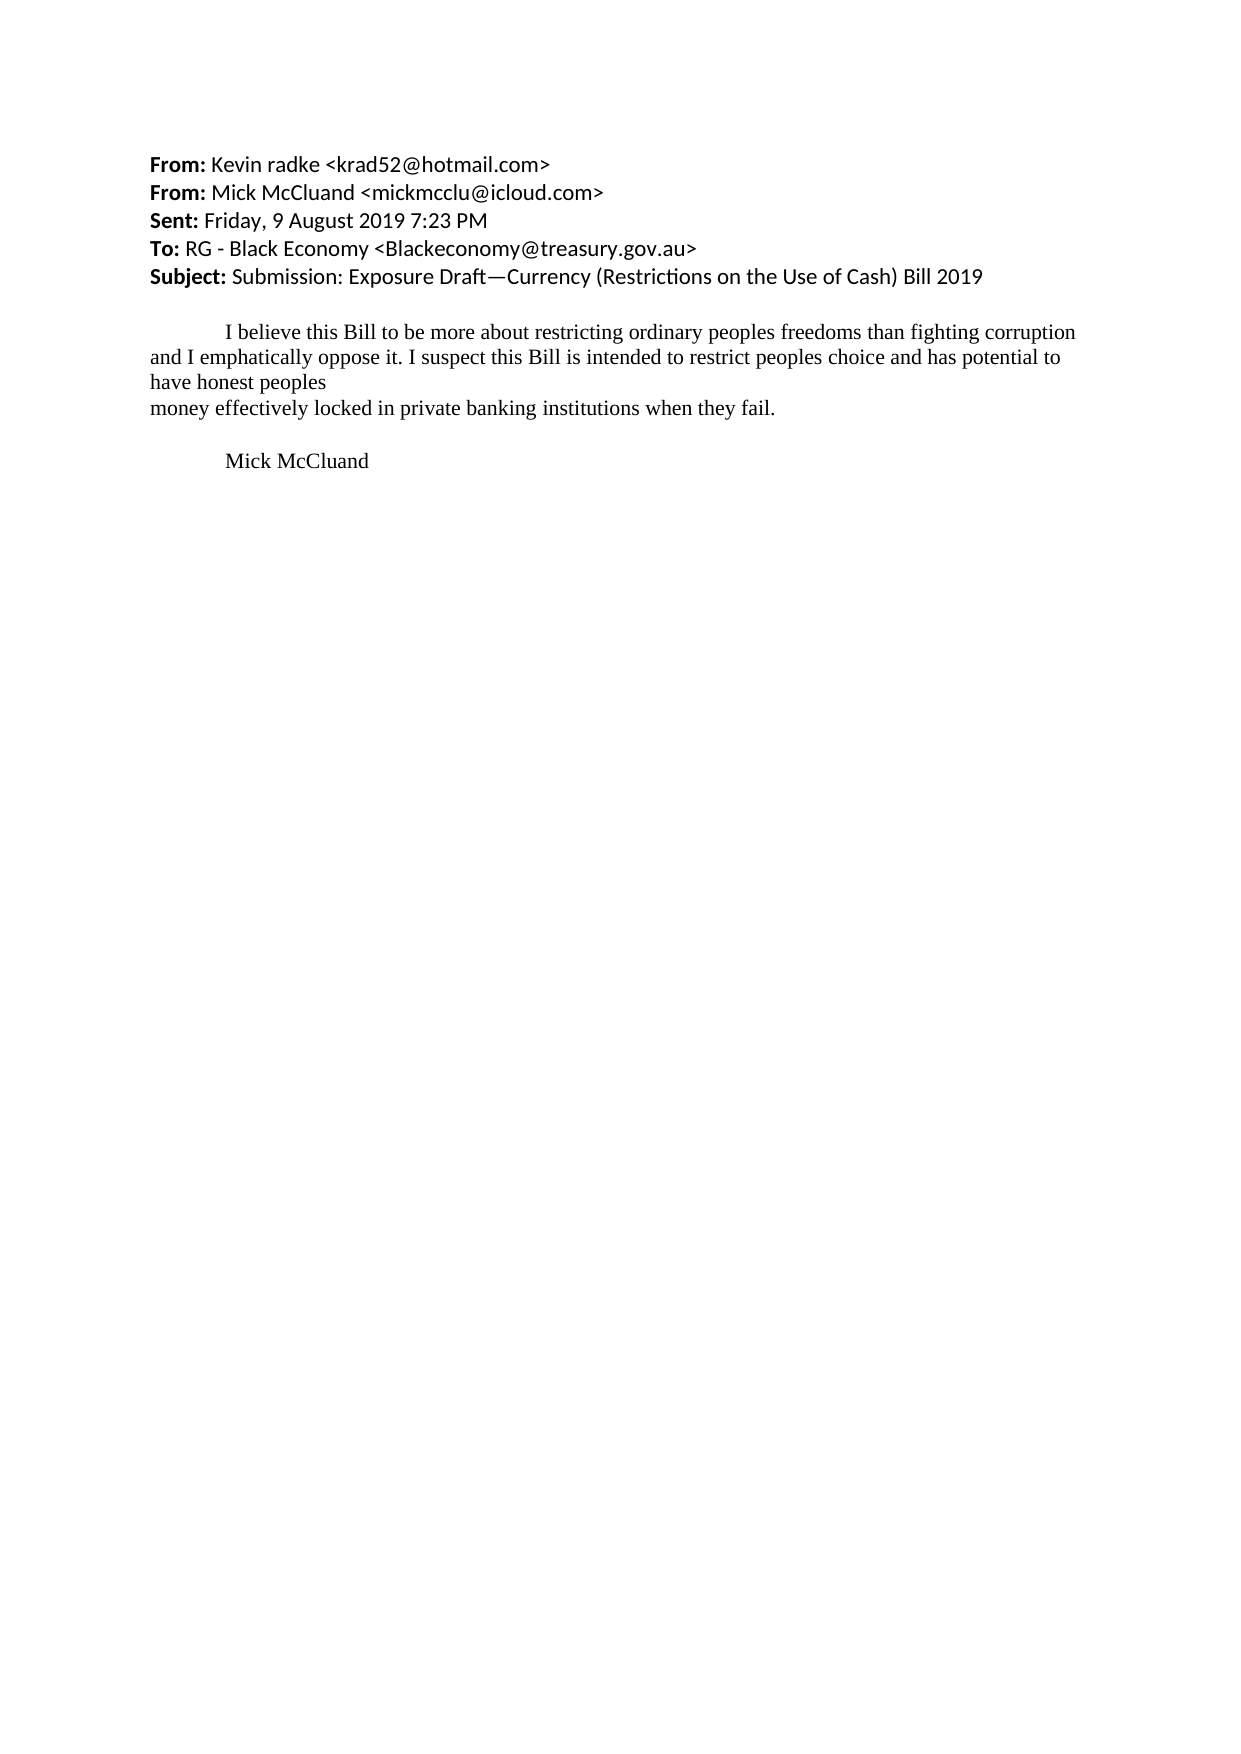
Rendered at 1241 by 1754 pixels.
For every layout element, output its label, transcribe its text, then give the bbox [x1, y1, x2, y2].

text I believe this Bill to be more about restricting ordinary peoples freedoms than fighting corruption and I emphatically oppose it. I suspect this Bill is intended to restrict peoples choice and has potential to have honest peoples [150, 319, 1090, 394]
text money effectively locked in private banking institutions when they fail. [150, 394, 1090, 420]
text Mick McCluand [150, 448, 1090, 474]
text From: Kevin radke <krad52@hotmail.com> From: Mick McCluand <mickmcclu@icloud.com> Sent: Friday, 9 August 2019 7:23 PM To: RG - Black Economy <Blackeconomy@treasury.gov.au> Subject: Submission: Exposure Draft—Currency (Restrictions on the Use of Cash) Bill 2019 [150, 150, 1090, 290]
